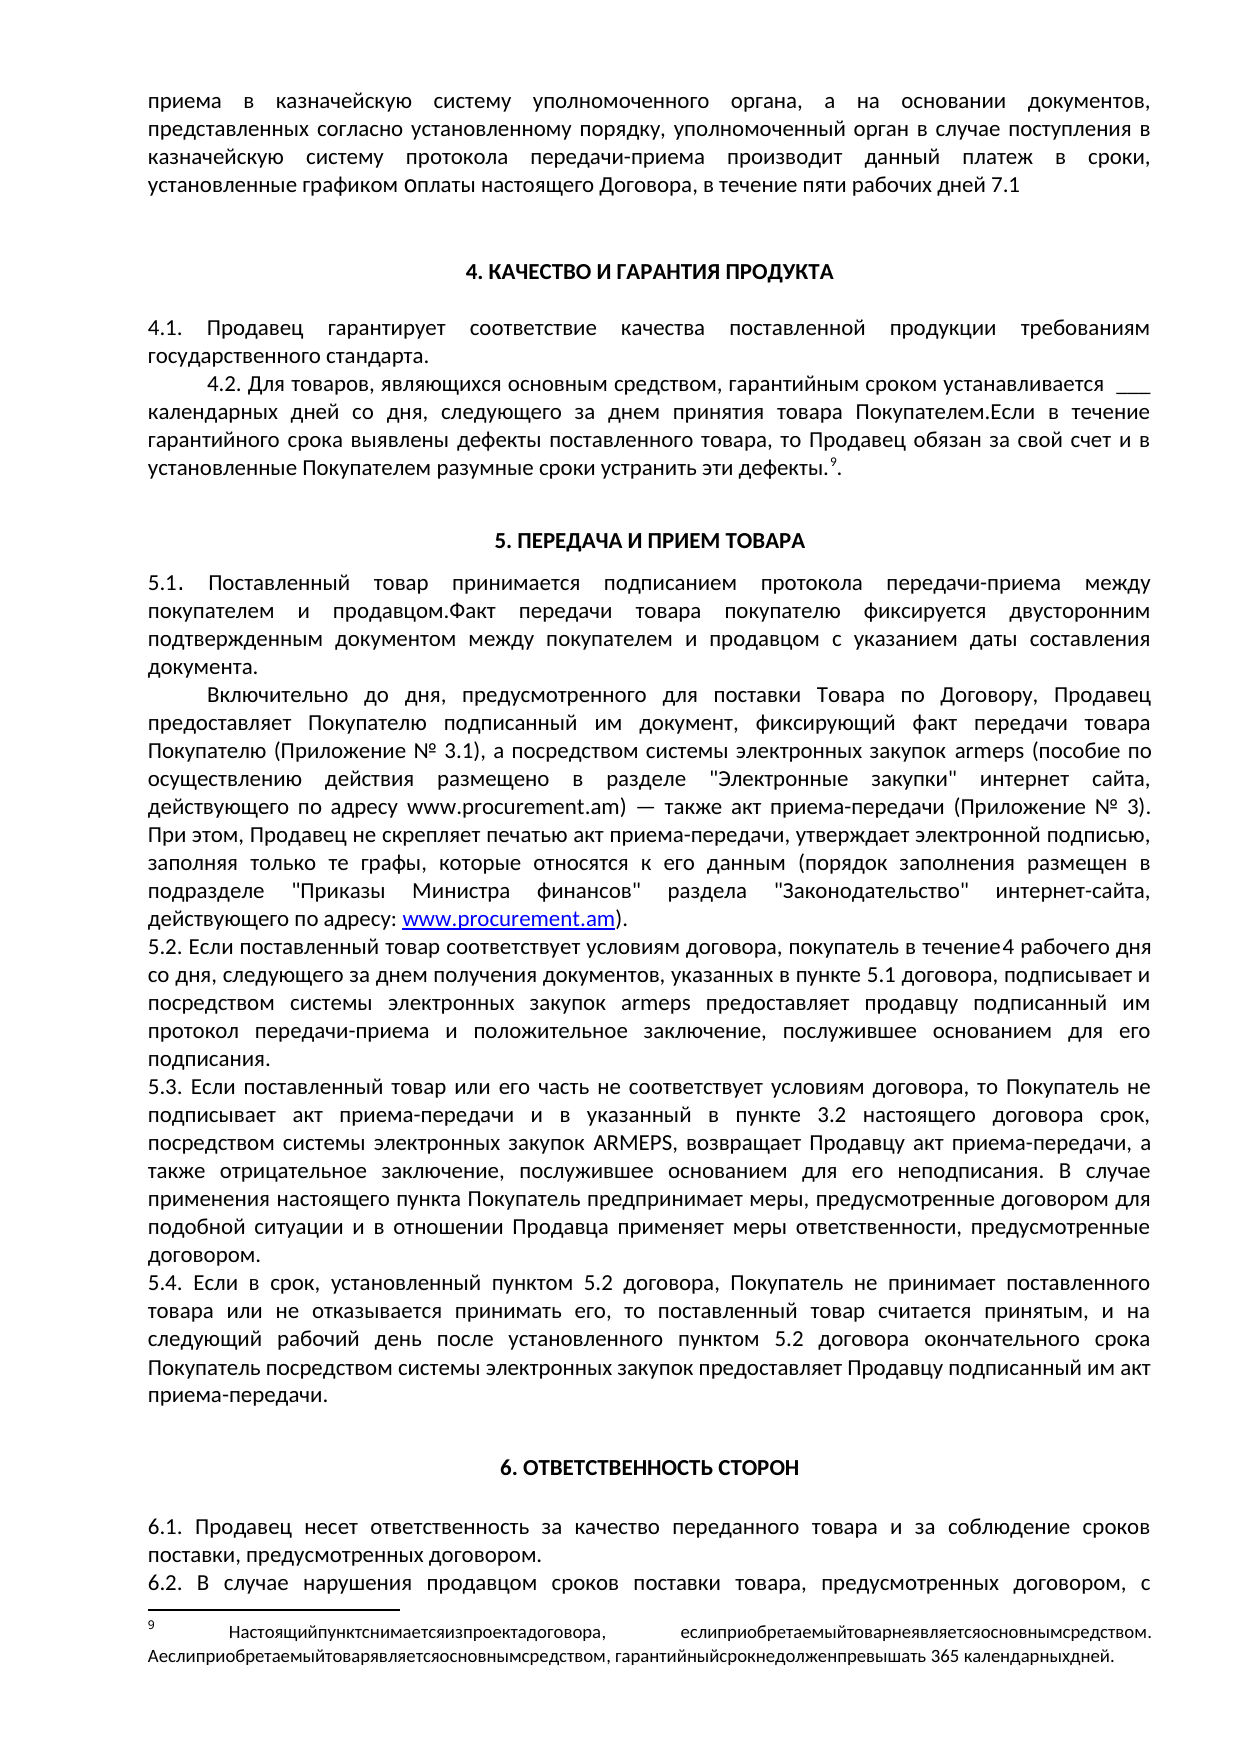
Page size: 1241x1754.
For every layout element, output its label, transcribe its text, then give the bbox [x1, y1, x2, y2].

text 6.1. Продавец несет ответственность за качество переданного товара и за соблюдение сроков поставки, предусмотренных договором. [148, 1512, 1152, 1568]
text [148, 1568, 1152, 1596]
text 6. ОТВЕТСТВЕННОСТЬ СТОРОН [148, 1453, 1152, 1481]
text 4.2. Для товаров, являющихся основным средством, гарантийным сроком устанавливается ___ календарных дней со дня, следующего за днем принятия товара Покупателем.Если в течение гарантийного срока выявлены дефекты поставленного товара, то Продавец обязан за свой счет и в установленные Покупателем разумные сроки устранить эти дефекты.. [148, 369, 1152, 481]
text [148, 86, 1152, 198]
text 4. КАЧЕСТВО И ГАРАНТИЯ ПРОДУКТА [148, 257, 1152, 285]
text 5. ПЕРЕДАЧА И ПРИЕМ ТОВАРА [148, 526, 1152, 554]
text 5.4. Если в срок, установленный пунктом 5.2 договора, Покупатель не принимает поставленного товара или не отказывается принимать его, то поставленный товар считается принятым, и на следующий рабочий день после установленного пунктом 5.2 договора окончательного срока Покупатель посредством системы электронных закупок предоставляет Продавцу подписанный им акт приема-передачи. [148, 1268, 1152, 1409]
text 5.1․ Поставленный товар принимается подписанием протокола передачи-приема между покупателем и продавцом.Факт передачи товара покупателю фиксируется двусторонним подтвержденным документом между покупателем и продавцом с указанием даты составления документа. [148, 568, 1152, 680]
text Включительно до дня, предусмотренного для поставки Товара по Договору, Продавец предоставляет Покупателю подписанный им документ, фиксирующий факт передачи товара Покупателю (Приложение № 3.1), а посредством системы электронных закупок armeps (пособие по осуществлению действия размещено в разделе "Электронные закупки" интернет сайта, действующего по адресу www.procurement.am) — также акт приема-передачи (Приложение № 3). При этом, Продавец не скрепляет печатью акт приема-передачи, утверждает электронной подписью, заполняя только те графы, которые относятся к его данным (порядок заполнения размещен в подразделе "Приказы Министра финансов" раздела "Законодательство" интернет-сайта, действующего по адресу: www.procurement.am). [148, 680, 1152, 932]
text 5.3. Если поставленный товар или его часть не соответствует условиям договора, то Покупатель не подписывает акт приема-передачи и в указанный в пункте 3.2 настоящего договора срок, посредством системы электронных закупок ARMEPS, возвращает Продавцу акт приема-передачи, а также отрицательное заключение, послужившее основанием для его неподписания. В случае применения настоящего пункта Покупатель предпринимает меры, предусмотренные договором для подобной ситуации и в отношении Продавца применяет меры ответственности, предусмотренные договором. [148, 1072, 1152, 1268]
text 4.1. Продавец гарантирует соответствие качества поставленной продукции требованиям государственного стандарта. [148, 313, 1152, 369]
text 5.2. Если поставленный товар соответствует условиям договора, покупатель в течение4 рабочего дня со дня, следующего за днем получения документов, указанных в пункте 5.1 договора, подписывает и посредством системы электронных закупок armeps предоставляет продавцу подписанный им протокол передачи-приема и положительное заключение, послужившее основанием для его подписания. [148, 932, 1152, 1072]
